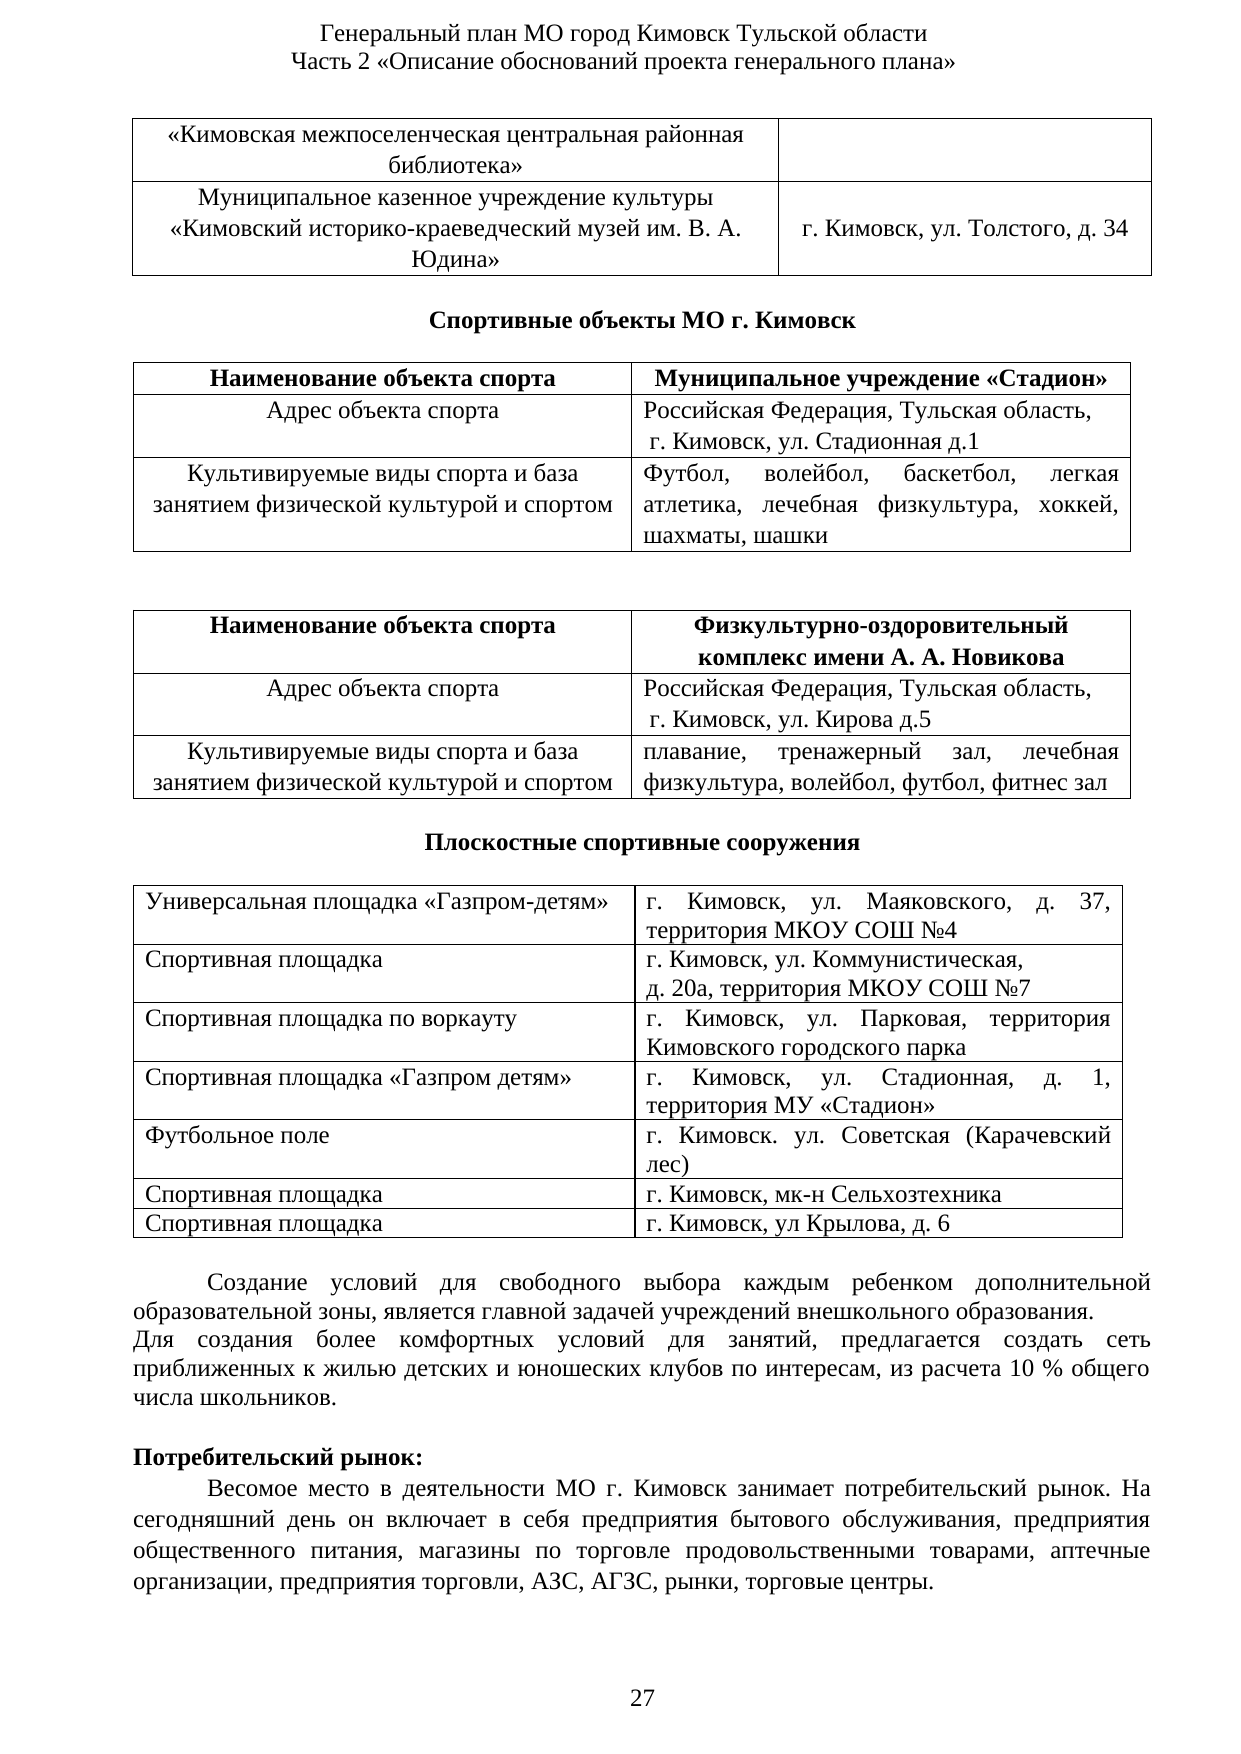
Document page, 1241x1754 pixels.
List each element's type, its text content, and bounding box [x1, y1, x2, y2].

table_cell Спортивная площадка по воркауту [134, 1003, 634, 1061]
table_cell г. Кимовск, мк-н Сельхозтехника [636, 1179, 1122, 1207]
text Весомое место в деятельности МО г. Кимовск занимает потребительский рынок. На сегодняшний день он включает в себя предприятия бытового обслуживания, предприятия общественного питания, магазины по торговле продовольственными товарами, аптечные организации, предприятия торговли, АЗС, АГЗС, рынки, торговые центры. [133, 1473, 1152, 1595]
table_header Муниципальное учреждение «Стадион» [632, 363, 1130, 394]
text Спортивные объекты МО г. Кимовск [133, 305, 1152, 333]
table_cell Адрес объекта спорта [134, 395, 631, 457]
text Создание условий для свободного выбора каждым ребенком дополнительной образовательной зоны, является главной задачей учреждений внешкольного образования. [133, 1267, 1152, 1324]
table_cell плавание, тренажерный зал, лечебная физкультура, волейбол, футбол, фитнес зал [632, 736, 1130, 798]
table_cell Адрес объекта спорта [134, 674, 631, 735]
table_header г. Кимовск, ул. Маяковского, д. 37, территория МКОУ СОШ №4 [636, 886, 1122, 943]
table_header Наименование объекта спорта [134, 611, 631, 672]
table_header Наименование объекта спорта [134, 363, 631, 394]
table_cell Футбольное поле [134, 1120, 634, 1178]
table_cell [779, 119, 1151, 181]
table_cell Российская Федерация, Тульская область, г. Кимовск, ул. Кирова д.5 [632, 674, 1130, 735]
table_cell г. Кимовск, ул. Парковая, территория Кимовского городского парка [636, 1003, 1122, 1061]
table_cell Спортивная площадка [134, 1209, 634, 1237]
table_cell Спортивная площадка [134, 1179, 634, 1207]
table_cell г. Кимовск, ул Крылова, д. 6 [636, 1209, 1122, 1237]
text Плоскостные спортивные сооружения [133, 827, 1152, 856]
table_cell Культивируемые виды спорта и база занятием физической культурой и спортом [134, 736, 631, 798]
table_header Универсальная площадка «Газпром-детям» [134, 886, 634, 943]
table_cell г. Кимовск, ул. Толстого, д. 34 [779, 182, 1151, 275]
table_cell Культивируемые виды спорта и база занятием физической культурой и спортом [134, 458, 631, 551]
text Потребительский рынок: [133, 1442, 1152, 1471]
table_cell Спортивная площадка «Газпром детям» [134, 1062, 634, 1119]
table_cell Спортивная площадка [134, 945, 634, 1002]
table_cell г. Кимовск, ул. Стадионная, д. 1, территория МУ «Стадион» [636, 1062, 1122, 1119]
table_header Физкультурно-оздоровительный комплекс имени А. А. Новикова [632, 611, 1130, 672]
table_cell Российская Федерация, Тульская область, г. Кимовск, ул. Стадионная д.1 [632, 395, 1130, 457]
table_cell г. Кимовск. ул. Советская (Карачевский лес) [636, 1120, 1122, 1178]
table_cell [133, 119, 778, 181]
table_cell г. Кимовск, ул. Коммунистическая, д. 20а, территория МКОУ СОШ №7 [636, 945, 1122, 1002]
text Для создания более комфортных условий для занятий, предлагается создать сеть приближенных к жилью детских и юношеских клубов по интересам, из расчета 10 % общего числа школьников. [133, 1324, 1152, 1411]
table_cell Футбол, волейбол, баскетбол, легкая атлетика, лечебная физкультура, хоккей, шахматы, шашки [632, 458, 1130, 551]
table_cell Муниципальное казенное учреждение культуры «Кимовский историко-краеведческий музей им. В. А. Юдина» [133, 182, 778, 275]
